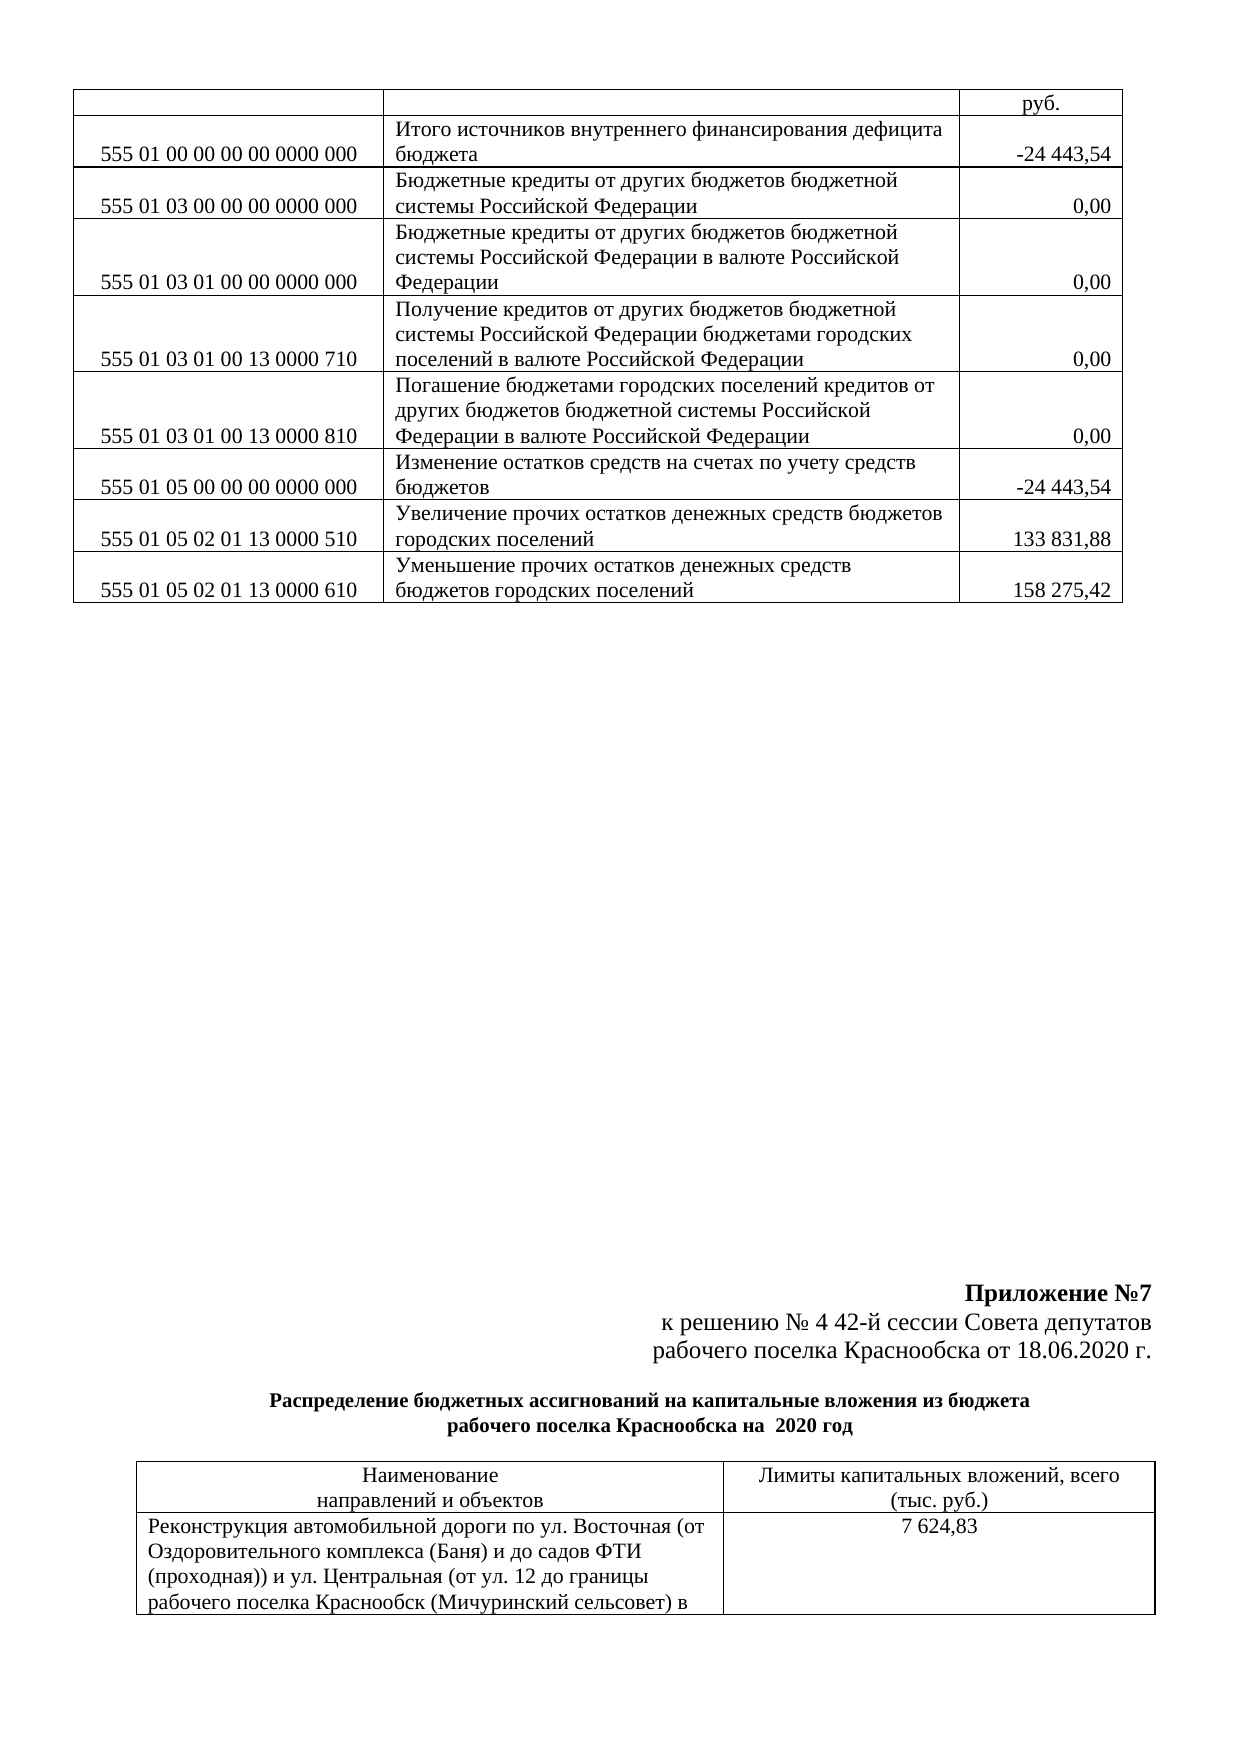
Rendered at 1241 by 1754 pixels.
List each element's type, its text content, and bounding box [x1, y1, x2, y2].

text к решению № 4 42-й сессии Совета депутатов [148, 1307, 1152, 1336]
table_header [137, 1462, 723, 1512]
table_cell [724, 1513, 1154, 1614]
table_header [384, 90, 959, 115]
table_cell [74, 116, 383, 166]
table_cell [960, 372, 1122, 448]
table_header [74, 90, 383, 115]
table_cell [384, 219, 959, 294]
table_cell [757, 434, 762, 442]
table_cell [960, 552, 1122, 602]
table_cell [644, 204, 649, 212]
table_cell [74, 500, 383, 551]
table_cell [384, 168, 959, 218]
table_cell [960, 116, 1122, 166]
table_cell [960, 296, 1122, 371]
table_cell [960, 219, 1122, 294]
text Распределение бюджетных ассигнований на капитальные вложения из бюджета [148, 1388, 1152, 1412]
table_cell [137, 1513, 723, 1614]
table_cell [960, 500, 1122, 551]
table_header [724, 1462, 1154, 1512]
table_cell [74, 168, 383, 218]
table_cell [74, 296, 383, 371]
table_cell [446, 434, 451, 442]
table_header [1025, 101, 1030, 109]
text рабочего поселка Краснообска от 18.06.2020 г. [148, 1336, 1152, 1364]
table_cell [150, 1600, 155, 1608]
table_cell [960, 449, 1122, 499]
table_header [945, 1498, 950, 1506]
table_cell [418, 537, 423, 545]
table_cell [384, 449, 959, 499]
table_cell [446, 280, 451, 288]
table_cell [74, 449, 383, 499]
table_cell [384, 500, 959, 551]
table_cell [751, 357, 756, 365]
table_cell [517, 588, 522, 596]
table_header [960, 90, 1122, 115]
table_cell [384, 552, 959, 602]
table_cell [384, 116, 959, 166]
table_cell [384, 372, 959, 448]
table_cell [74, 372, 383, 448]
text Приложение №7 [148, 1278, 1152, 1307]
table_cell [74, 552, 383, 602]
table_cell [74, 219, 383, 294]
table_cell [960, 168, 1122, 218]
text рабочего поселка Краснообска на 2020 год [148, 1412, 1152, 1437]
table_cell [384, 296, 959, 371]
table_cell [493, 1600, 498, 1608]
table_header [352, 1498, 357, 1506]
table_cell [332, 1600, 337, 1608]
